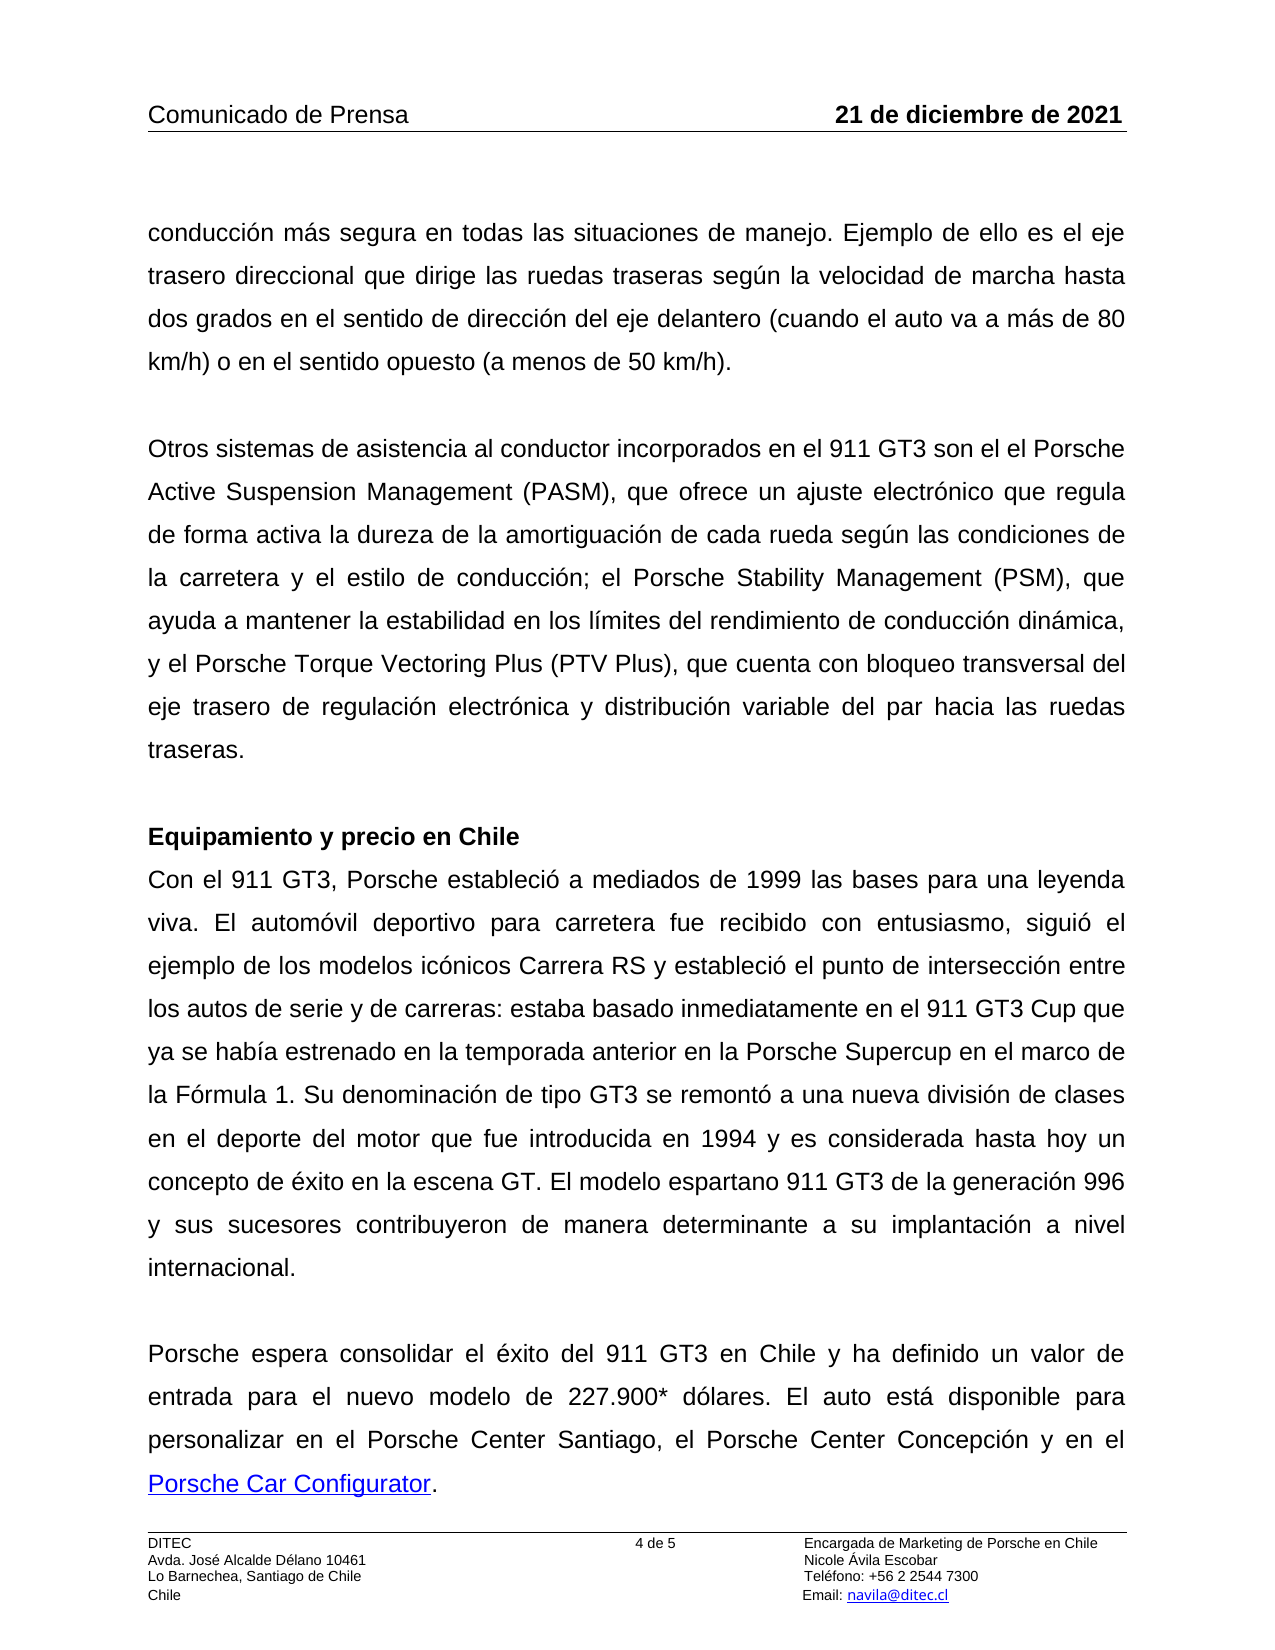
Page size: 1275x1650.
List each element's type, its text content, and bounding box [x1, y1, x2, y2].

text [148, 218, 1127, 376]
text Equipamiento y precio en Chile [148, 822, 1127, 850]
text Porsche espera consolidar el éxito del 911 GT3 en Chile y ha definido un valor de entrada para el nuevo modelo de 227.900* dólares. El auto está disponible para personalizar en el Porsche Center Santiago, el Porsche Center Concepción y en el Porsche Car Configurator. [148, 1339, 1127, 1497]
text Otros sistemas de asistencia al conductor incorporados en el 911 GT3 son el el Porsche Active Suspension Management (PASM), que ofrece un ajuste electrónico que regula de forma activa la dureza de la amortiguación de cada rueda según las condiciones de la carretera y el estilo de conducción; el Porsche Stability Management (PSM), que ayuda a mantener la estabilidad en los límites del rendimiento de conducción dinámica, y el Porsche Torque Vectoring Plus (PTV Plus), que cuenta con bloqueo transversal del eje trasero de regulación electrónica y distribución variable del par hacia las ruedas traseras. [148, 390, 1127, 764]
text Con el 911 GT3, Porsche estableció a mediados de 1999 las bases para una leyenda viva. El automóvil deportivo para carretera fue recibido con entusiasmo, siguió el ejemplo de los modelos icónicos Carrera RS y estableció el punto de intersección entre los autos de serie y de carreras: estaba basado inmediatamente en el 911 GT3 Cup que ya se había estrenado en la temporada anterior en la Porsche Supercup en el marco de la Fórmula 1. Su denominación de tipo GT3 se remontó a una nueva división de clases en el deporte del motor que fue introducida en 1994 y es considerada hasta hoy un concepto de éxito en la escena GT. El modelo espartano 911 GT3 de la generación 996 y sus sucesores contribuyeron de manera determinante a su implantación a nivel internacional. [148, 865, 1127, 1282]
